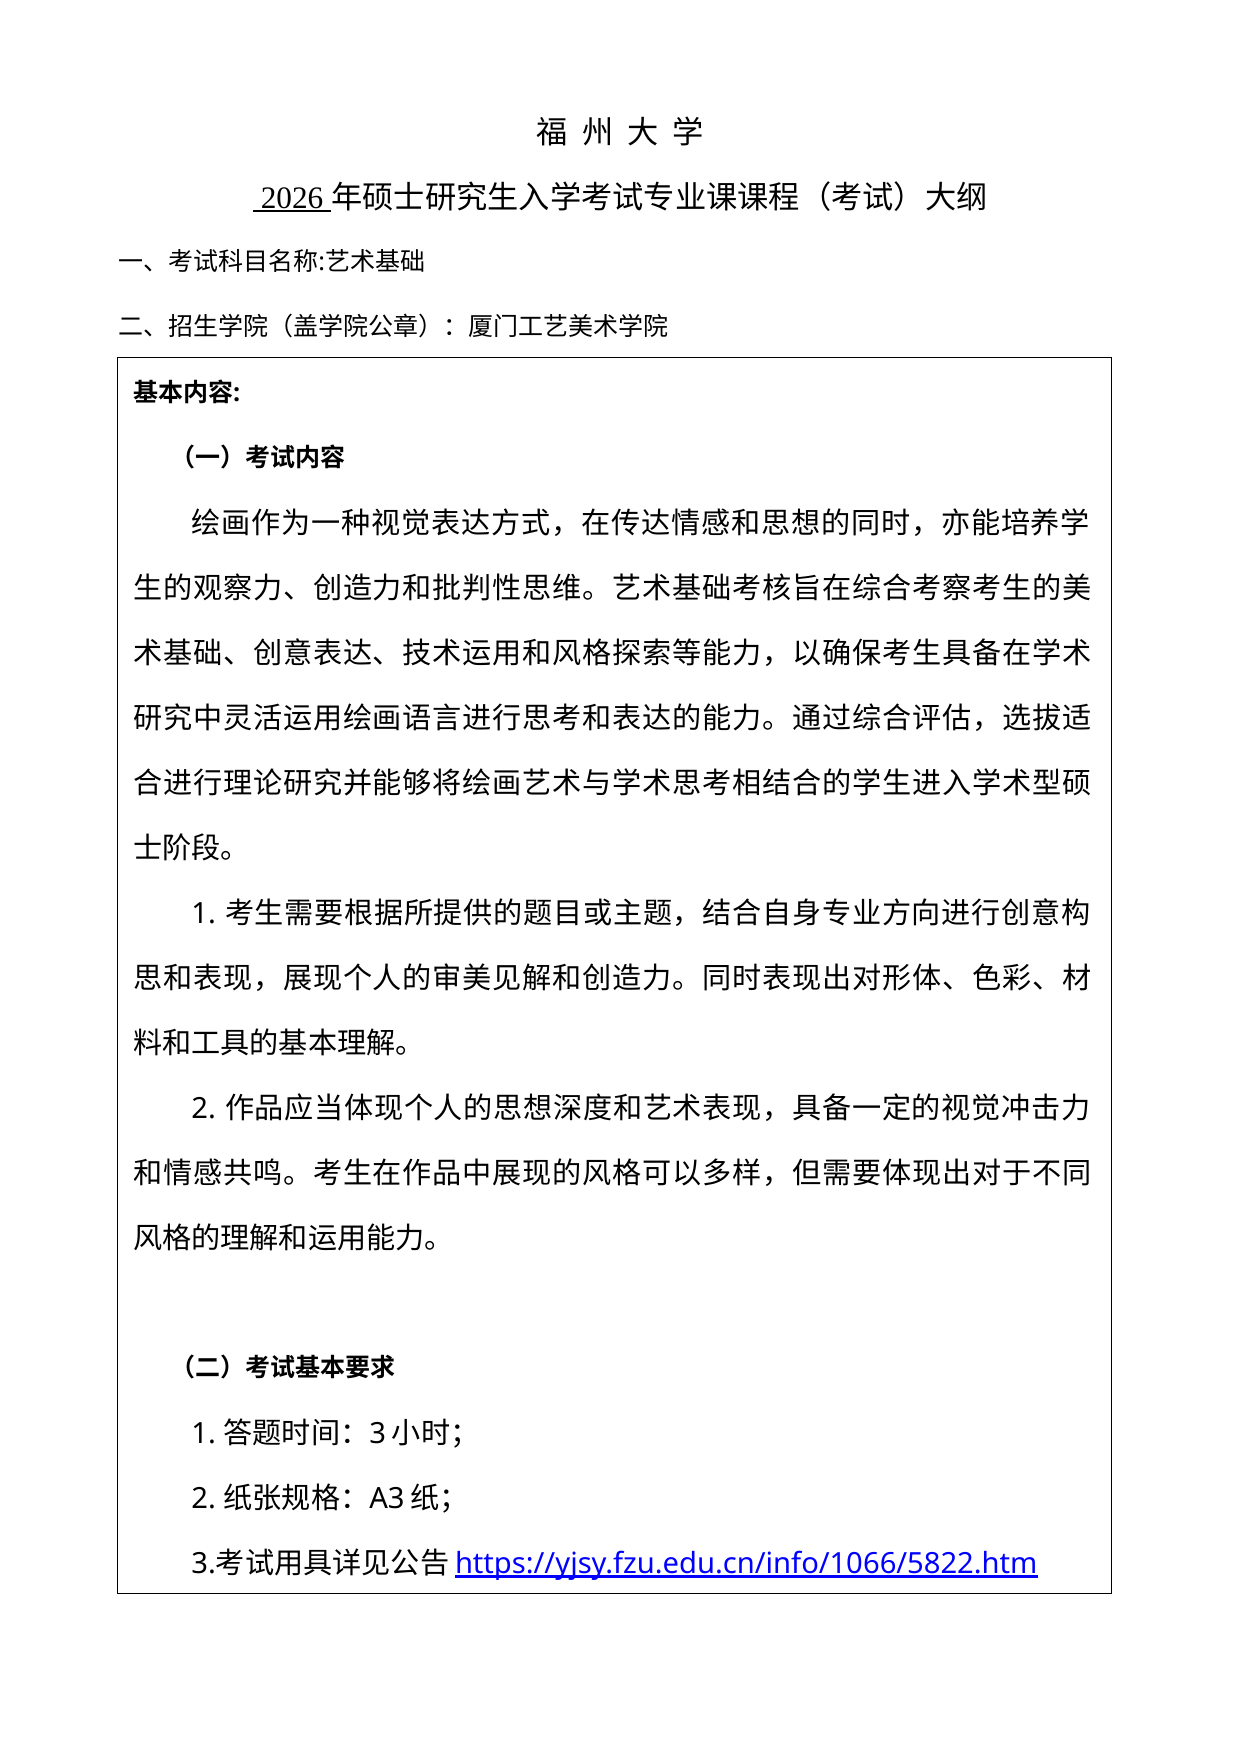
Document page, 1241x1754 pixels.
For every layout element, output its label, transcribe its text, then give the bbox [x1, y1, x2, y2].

text 二、招生学院（盖学院公章）：厦门工艺美术学院 [118, 292, 1122, 357]
text 一、考试科目名称:艺术基础 [118, 227, 1122, 292]
text 福 州 大 学 [118, 97, 1122, 162]
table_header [118, 358, 1111, 1593]
text 2026 年硕士研究生入学考试专业课课程（考试）大纲 [118, 162, 1122, 227]
